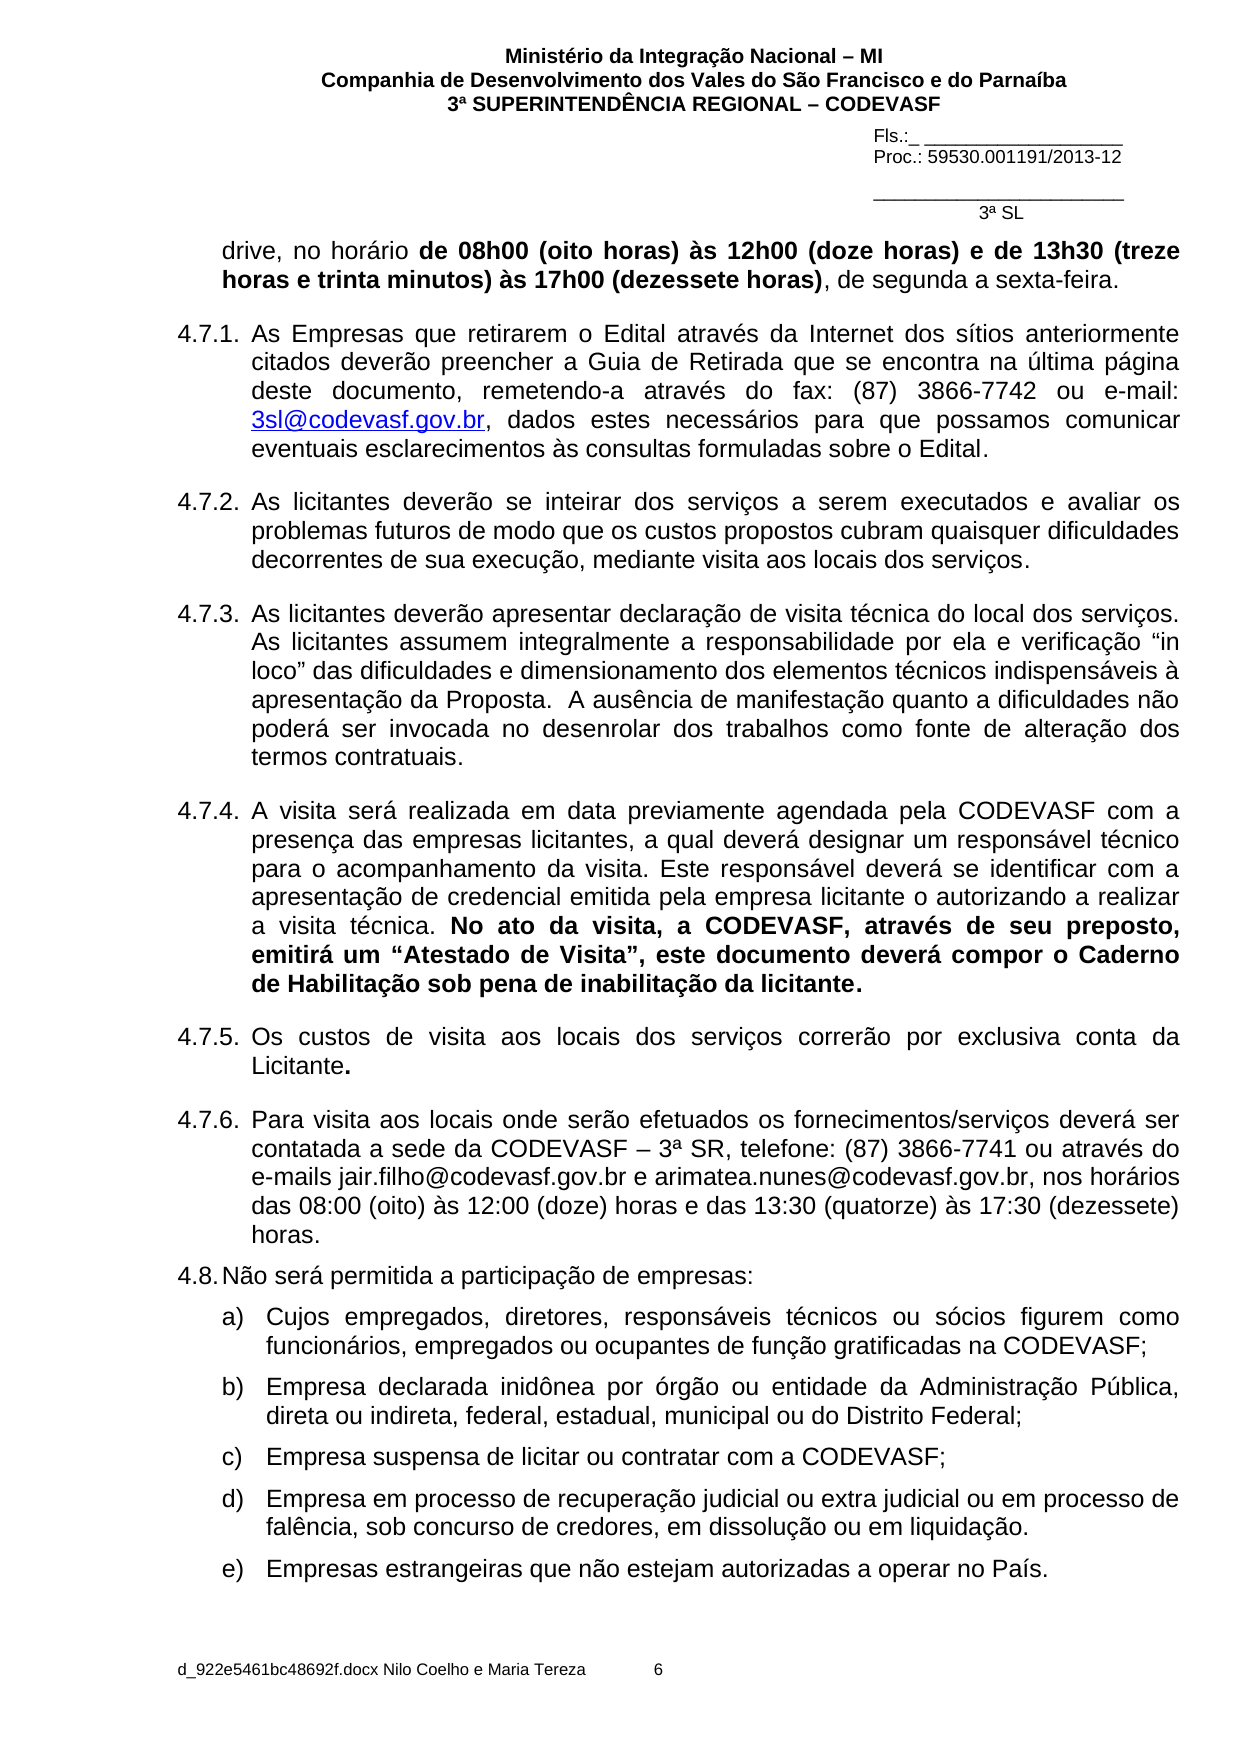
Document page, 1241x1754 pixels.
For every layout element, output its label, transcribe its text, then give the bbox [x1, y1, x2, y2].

list Os custos de visita aos locais dos serviços correrão por exclusiva conta da Licitante. [177, 1022, 1181, 1080]
list Cujos empregados, diretores, responsáveis técnicos ou sócios figurem como funcionários, empregados ou ocupantes de função gratificadas na CODEVASF; [222, 1302, 1181, 1360]
list Empresas estrangeiras que não estejam autorizadas a operar no País. [222, 1553, 1181, 1582]
list As licitantes deverão apresentar declaração de visita técnica do local dos serviços. As licitantes assumem integralmente a responsabilidade por ela e verificação “in loco” das dificuldades e dimensionamento dos elementos técnicos indispensáveis à apresentação da Proposta. A ausência de manifestação quanto a dificuldades não poderá ser invocada no desenrolar dos trabalhos como fonte de alteração dos termos contratuais. [177, 598, 1181, 771]
list As licitantes deverão se inteirar dos serviços a serem executados e avaliar os problemas futuros de modo que os custos propostos cubram quaisquer dificuldades decorrentes de sua execução, mediante visita aos locais dos serviços. [177, 487, 1181, 573]
list Para visita aos locais onde serão efetuados os fornecimentos/serviços deverá ser contatada a sede da CODEVASF – 3ª SR, telefone: (87) 3866-7741 ou através do e-mails jair.filho@codevasf.gov.br e arimatea.nunes@codevasf.gov.br, nos horários das 08:00 (oito) às 12:00 (doze) horas e das 13:30 (quatorze) às 17:30 (dezessete) horas. [177, 1105, 1181, 1248]
list A visita será realizada em data previamente agendada pela CODEVASF com a presença das empresas licitantes, a qual deverá designar um responsável técnico para o acompanhamento da visita. Este responsável deverá se identificar com a apresentação de credencial emitida pela empresa licitante o autorizando a realizar a visita técnica. No ato da visita, a CODEVASF, através de seu preposto, emitirá um “Atestado de Visita”, este documento deverá compor o Caderno de Habilitação sob pena de inabilitação da licitante. [177, 796, 1181, 997]
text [177, 236, 1181, 293]
list As Empresas que retirarem o Edital através da Internet dos sítios anteriormente citados deverão preencher a Guia de Retirada que se encontra na última página deste documento, remetendo-a através do fax: (87) 3866-7742 ou e-mail: 3sl@codevasf.gov.br, dados estes necessários para que possamos comunicar eventuais esclarecimentos às consultas formuladas sobre o Edital. [177, 318, 1181, 462]
list Empresa declarada inidônea por órgão ou entidade da Administração Pública, direta ou indireta, federal, estadual, municipal ou do Distrito Federal; [222, 1372, 1181, 1430]
list Empresa suspensa de licitar ou contratar com a CODEVASF; [222, 1442, 1181, 1471]
text Não será permitida a participação de empresas: [177, 1261, 1181, 1290]
list Empresa em processo de recuperação judicial ou extra judicial ou em processo de falência, sob concurso de credores, em dissolução ou em liquidação. [222, 1483, 1181, 1541]
